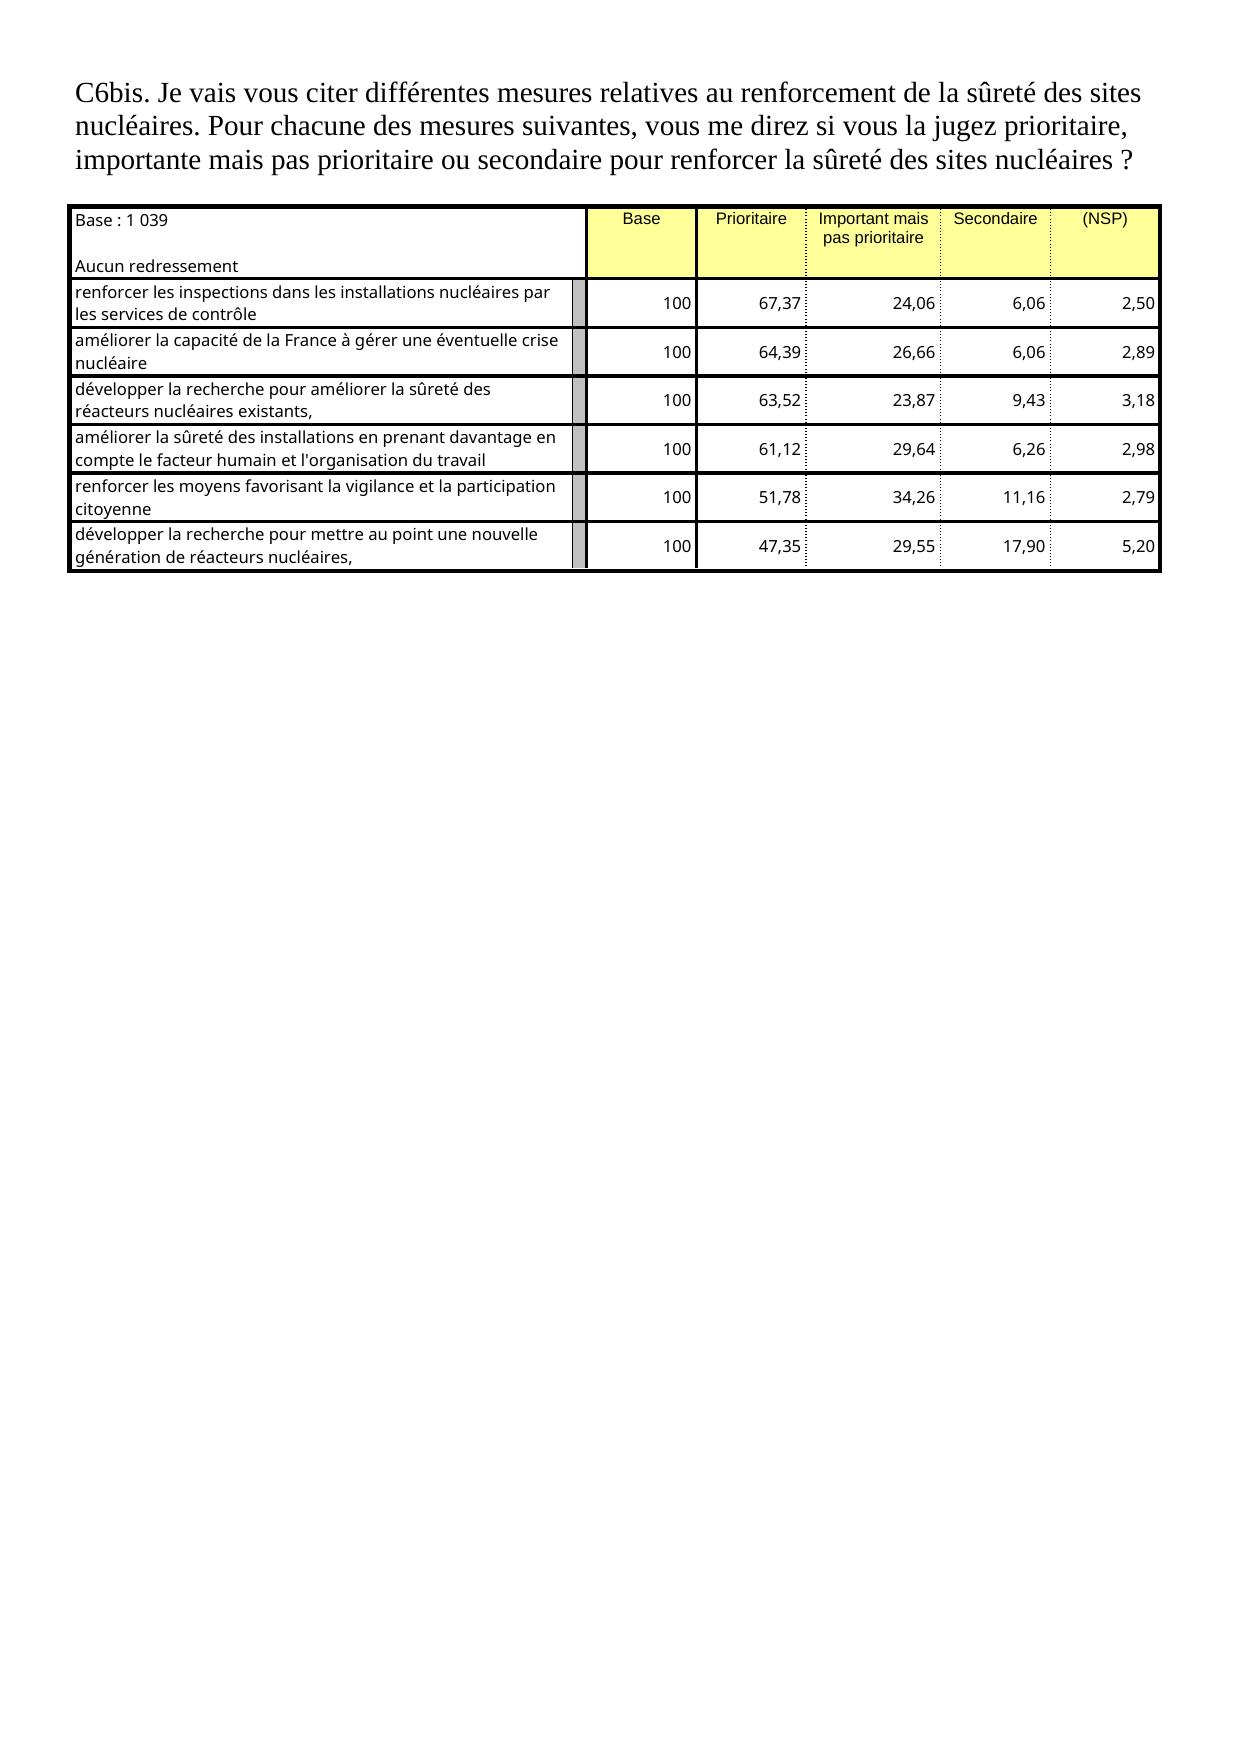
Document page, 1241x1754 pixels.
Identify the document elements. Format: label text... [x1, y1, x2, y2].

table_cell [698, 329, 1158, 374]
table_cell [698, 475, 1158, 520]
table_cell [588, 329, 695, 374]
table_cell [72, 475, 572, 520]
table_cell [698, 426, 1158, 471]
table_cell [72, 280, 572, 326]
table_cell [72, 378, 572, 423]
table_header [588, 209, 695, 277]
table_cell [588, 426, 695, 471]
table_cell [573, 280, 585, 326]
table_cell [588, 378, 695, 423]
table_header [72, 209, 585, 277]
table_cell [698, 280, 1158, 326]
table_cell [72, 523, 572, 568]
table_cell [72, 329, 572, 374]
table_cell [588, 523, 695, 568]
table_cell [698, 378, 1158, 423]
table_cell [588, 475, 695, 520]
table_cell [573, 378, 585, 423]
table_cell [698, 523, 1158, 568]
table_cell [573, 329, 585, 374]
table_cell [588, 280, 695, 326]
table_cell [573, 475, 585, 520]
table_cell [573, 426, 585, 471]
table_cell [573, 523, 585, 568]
subtitle C6bis. Je vais vous citer différentes mesures relatives au renforcement de la sûreté des sites nucléaires. Pour chacune des mesures suivantes, vous me direz si vous la jugez prioritaire, importante mais pas prioritaire ou secondaire pour renforcer la sûreté des sites nucléaires ? [75, 75, 1165, 176]
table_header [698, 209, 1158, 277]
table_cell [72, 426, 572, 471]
